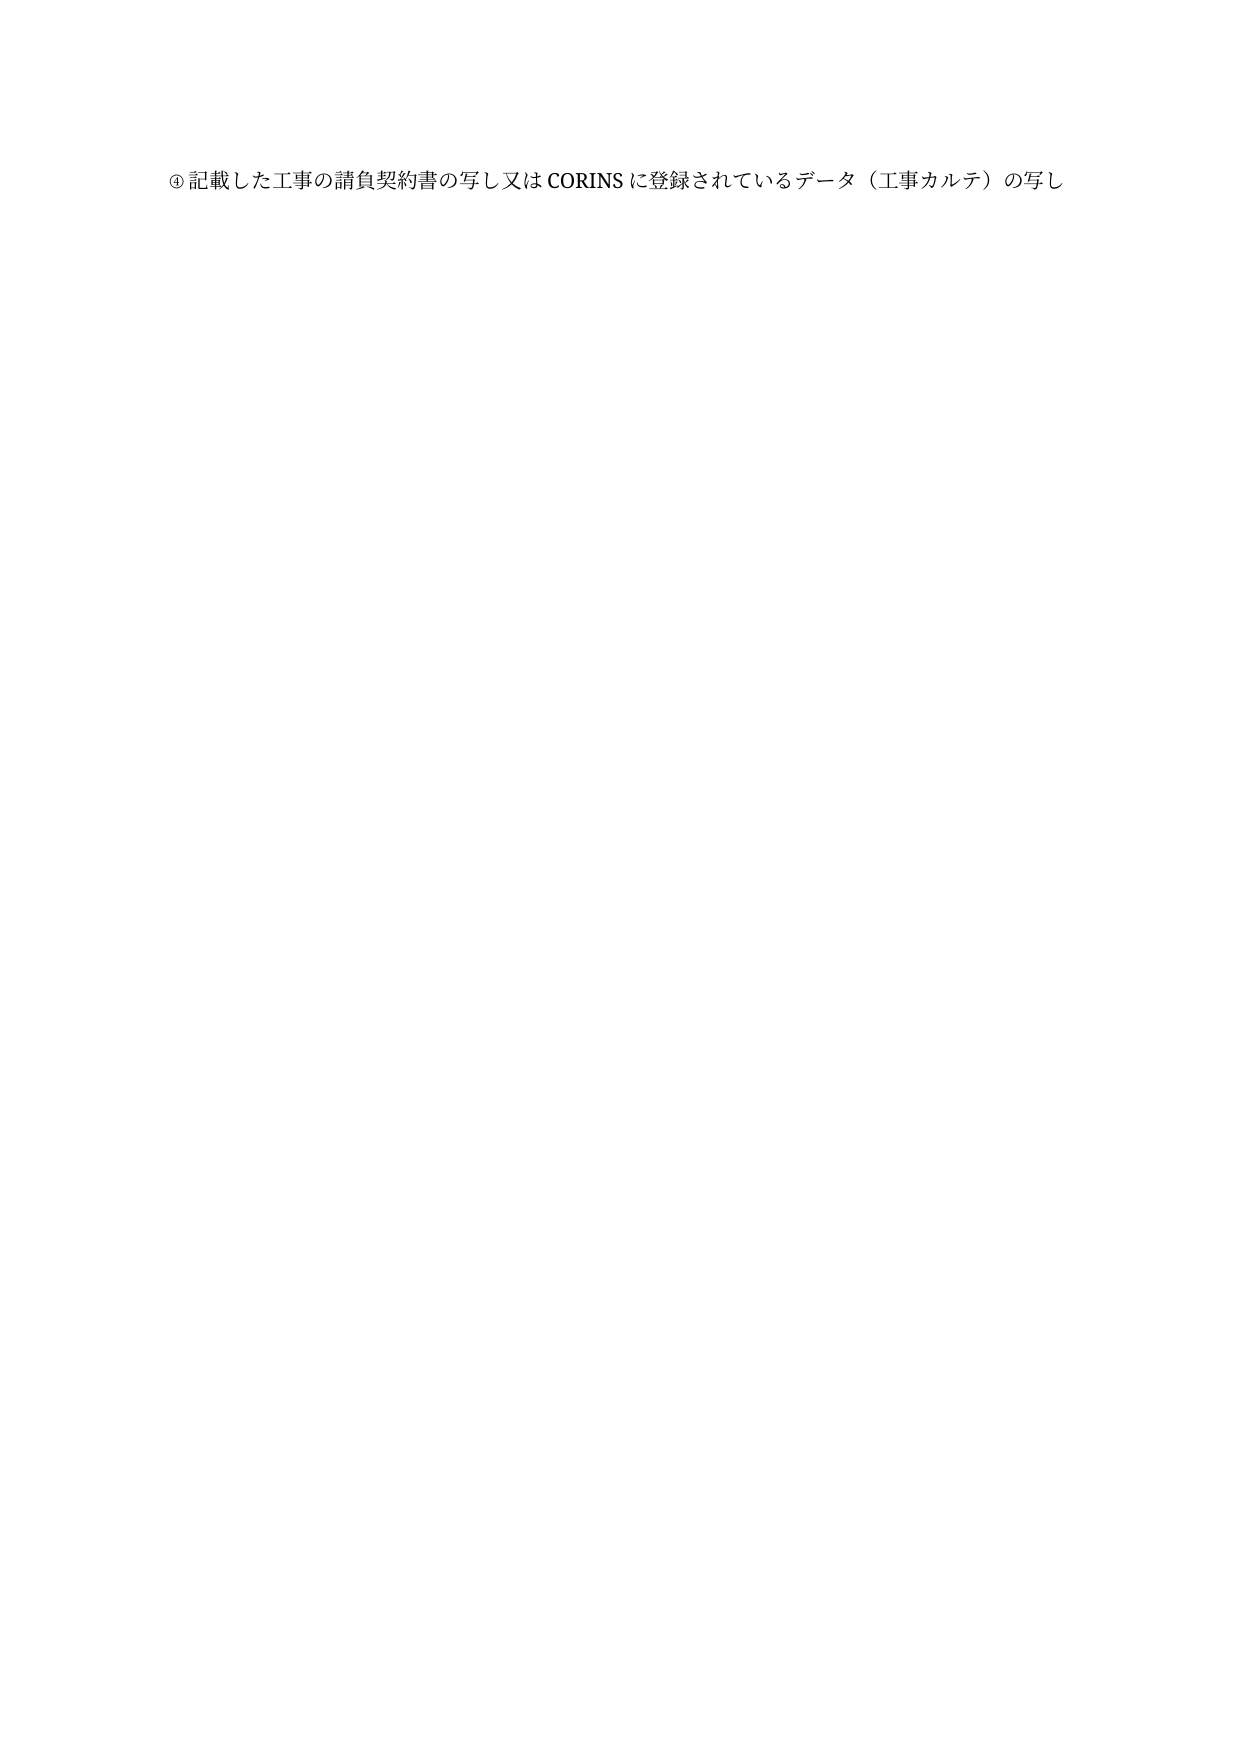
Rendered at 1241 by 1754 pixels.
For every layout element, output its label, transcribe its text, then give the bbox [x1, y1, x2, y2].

text ④記載した工事の請負契約書の写し又はCORINSに登録されているデータ（工事カルテ）の写し [148, 161, 1092, 198]
